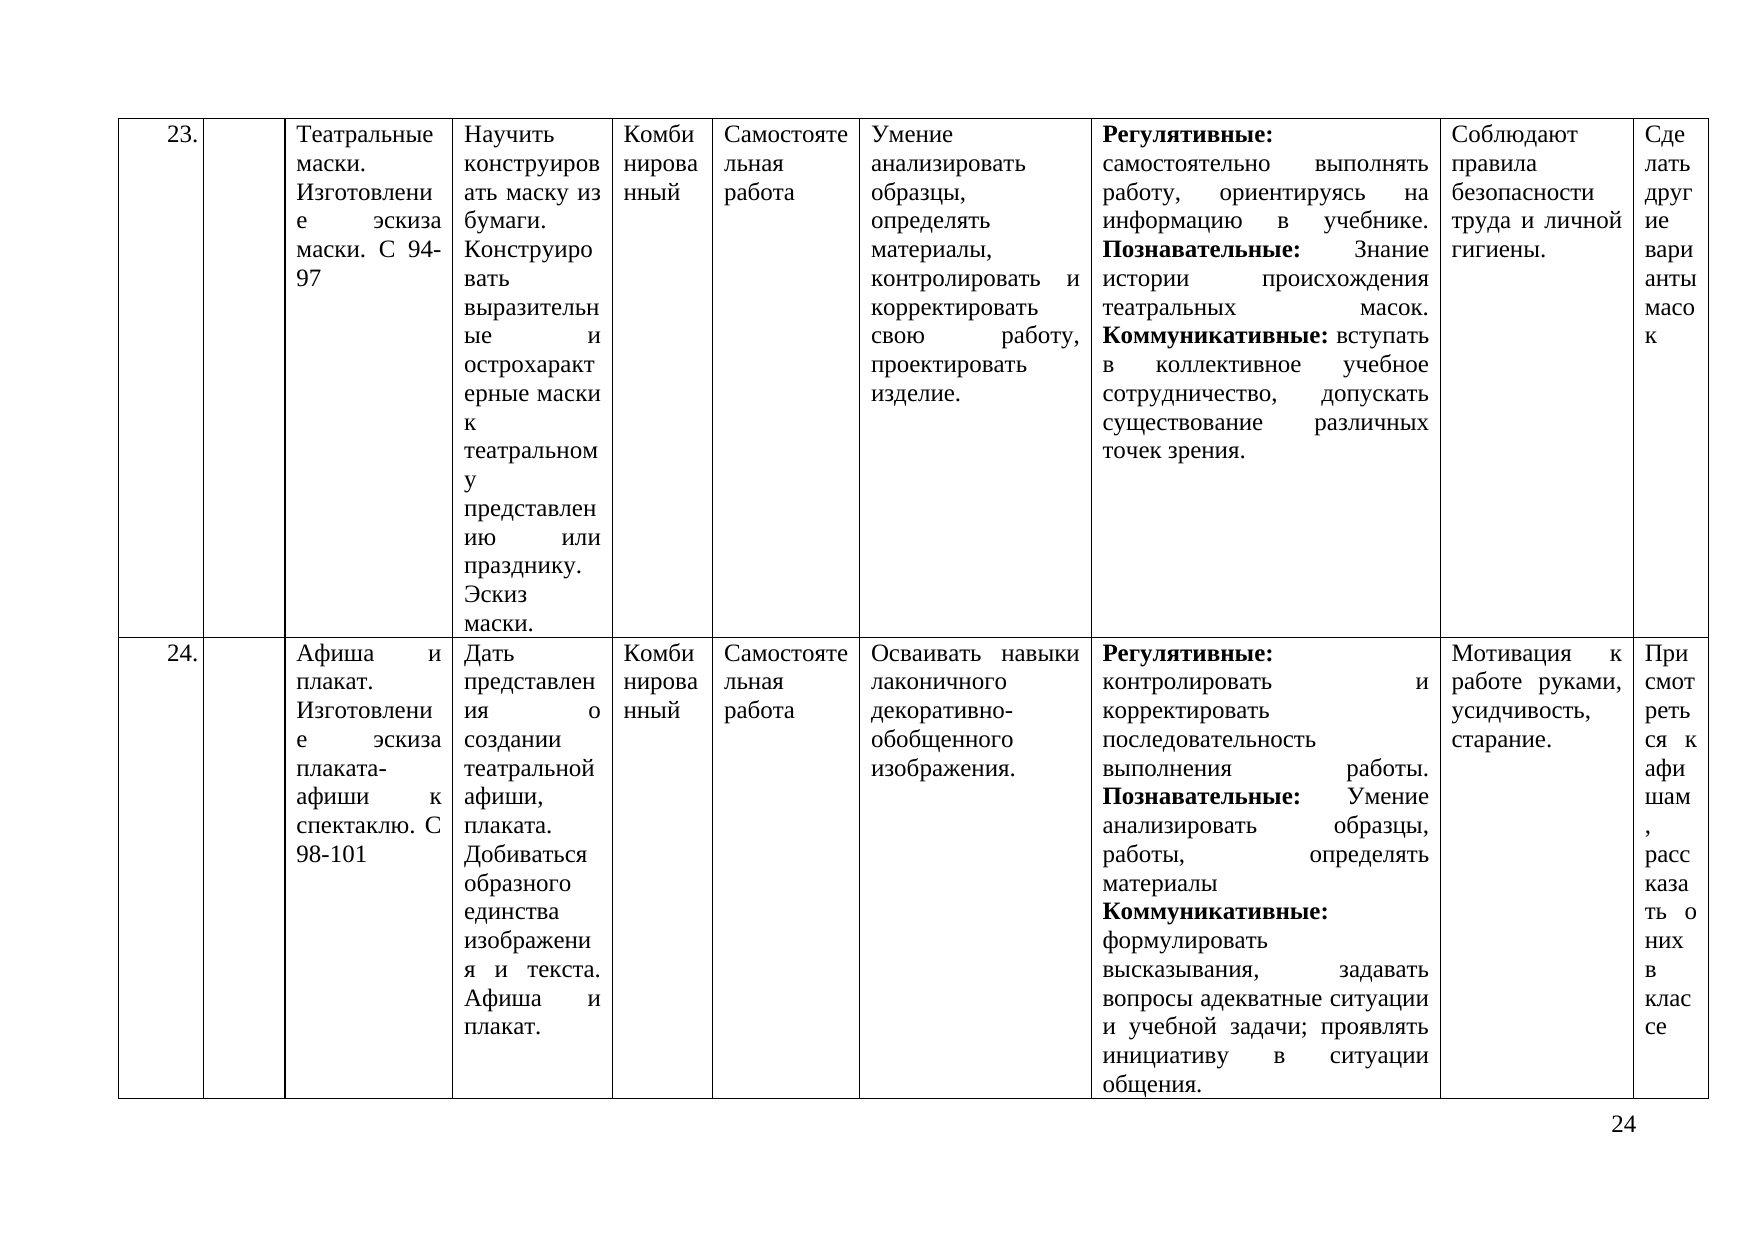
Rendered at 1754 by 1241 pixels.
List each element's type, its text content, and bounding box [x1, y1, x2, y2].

table_cell Театральные маски. Изготовление эскиза маски. С 94-97 [286, 119, 452, 637]
table_cell [204, 638, 284, 1098]
table_cell Комбинированный [613, 119, 712, 637]
table_cell Регулятивные: самостоятельно выполнять работу, ориентируясь на информацию в учебнике. Познавательные: Знание истории происхождения театральных масок. Коммуникативные: вступать в коллективное учебное сотрудничество, допускать существование различных точек зрения. [1092, 119, 1440, 637]
table_cell Соблюдают правила безопасности труда и личной гигиены. [1441, 119, 1633, 637]
table_cell Мотивация к работе руками, усидчивость, старание. [1441, 638, 1633, 1098]
table_cell [204, 119, 284, 637]
table_cell Сделать другие варианты масок [1634, 119, 1708, 637]
table_cell Регулятивные: контролировать и корректировать последовательность выполнения работы. Познавательные: Умение анализировать образцы, работы, определять материалы Коммуникативные: формулировать высказывания, задавать вопросы адекватные ситуации и учебной задачи; проявлять инициативу в ситуации общения. [1092, 638, 1440, 1098]
table_cell Дать представления о создании театральной афиши, плаката. Добиваться образного единства изображения и текста. Афиша и плакат. [453, 638, 612, 1098]
table_cell Афиша и плакат. Изготовление эскиза плаката-афиши к спектаклю. С 98-101 [286, 638, 452, 1098]
table_cell Умение анализировать образцы, определять материалы, контролировать и корректировать свою работу, проектировать изделие. [860, 119, 1091, 637]
table_cell Научить конструировать маску из бумаги. Конструировать выразительные и острохарактерные маски к театральному представлению или празднику. Эскиз маски. [453, 119, 612, 637]
table_cell Комбинированный [613, 638, 712, 1098]
table_cell [119, 638, 203, 1098]
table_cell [713, 638, 859, 1098]
table_cell [119, 119, 203, 637]
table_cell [713, 119, 859, 637]
table_cell Присмотреться к афишам, рассказать о них в классе [1634, 638, 1708, 1098]
table_cell Осваивать навыки лаконичного декоративно-обобщенного изображения. [860, 638, 1091, 1098]
